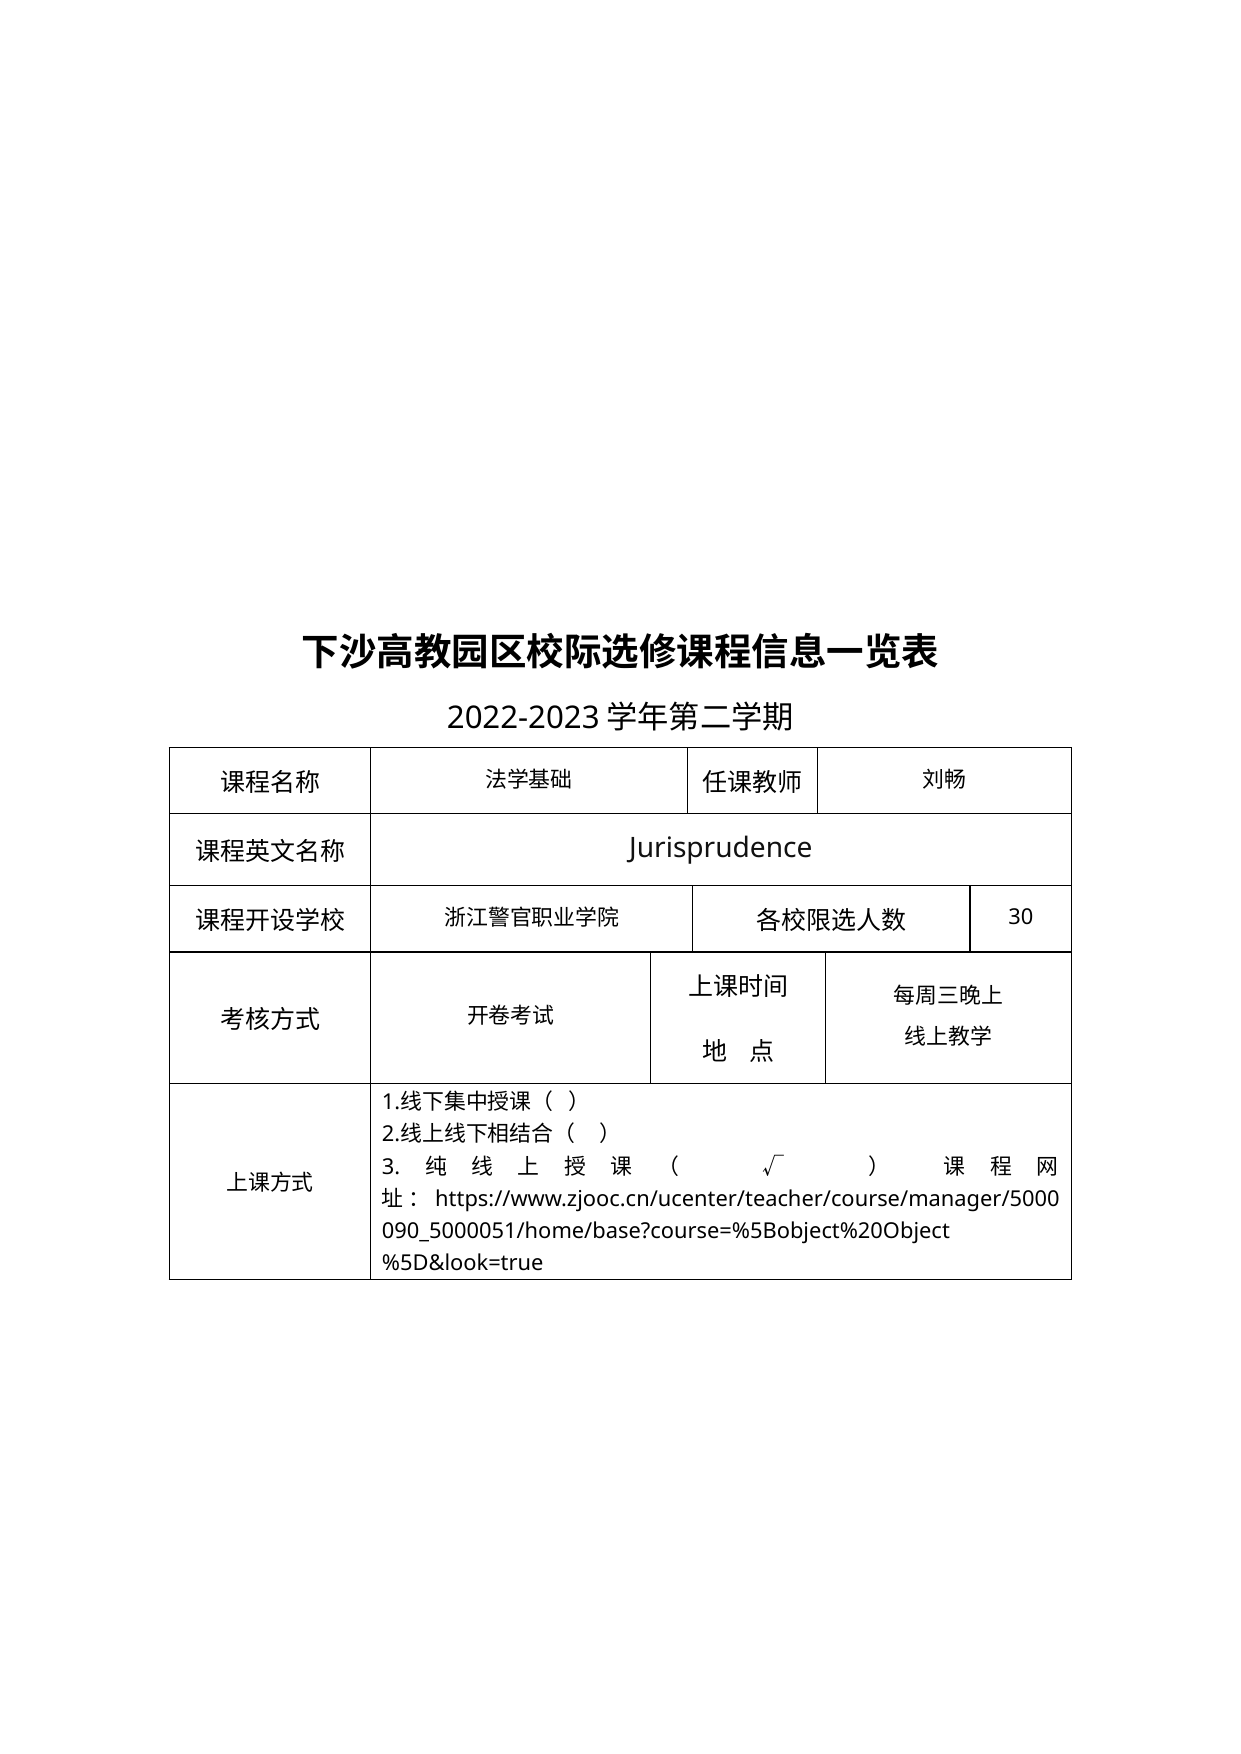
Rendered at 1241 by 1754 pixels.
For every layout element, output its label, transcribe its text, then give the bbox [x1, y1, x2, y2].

table_cell 各校限选人数 [693, 886, 969, 951]
table_cell 1.线下集中授课（ ） 2.线上线下相结合（ ） 3.纯线上授课（ √ ） 课程网址：https://www.zjooc.cn/ucenter/teacher/course/manager/5000090_5000051/home/base?course=%5Bobject%20Object%5D&look=true [371, 1084, 1071, 1278]
table_cell 课程开设学校 [170, 886, 370, 951]
text 2022-2023学年第二学期 [187, 682, 1053, 747]
table_cell 浙江警官职业学院 [371, 886, 692, 951]
table_header 刘畅 [818, 748, 1071, 813]
table_cell 开卷考试 [371, 953, 650, 1082]
table_cell 课程英文名称 [170, 814, 370, 885]
table_cell 每周三晚上 线上教学 [826, 953, 1071, 1082]
table_cell Jurisprudence [371, 814, 1071, 885]
table_header 任课教师 [688, 748, 817, 813]
table_cell 上课时间 地 点 [651, 953, 825, 1082]
table_cell 考核方式 [170, 953, 370, 1082]
table_cell 上课方式 [170, 1084, 370, 1278]
table_header 课程名称 [170, 748, 370, 813]
text 下沙高教园区校际选修课程信息一览表 [187, 617, 1053, 682]
table_header 法学基础 [371, 748, 687, 813]
table_cell 30 [971, 886, 1071, 951]
